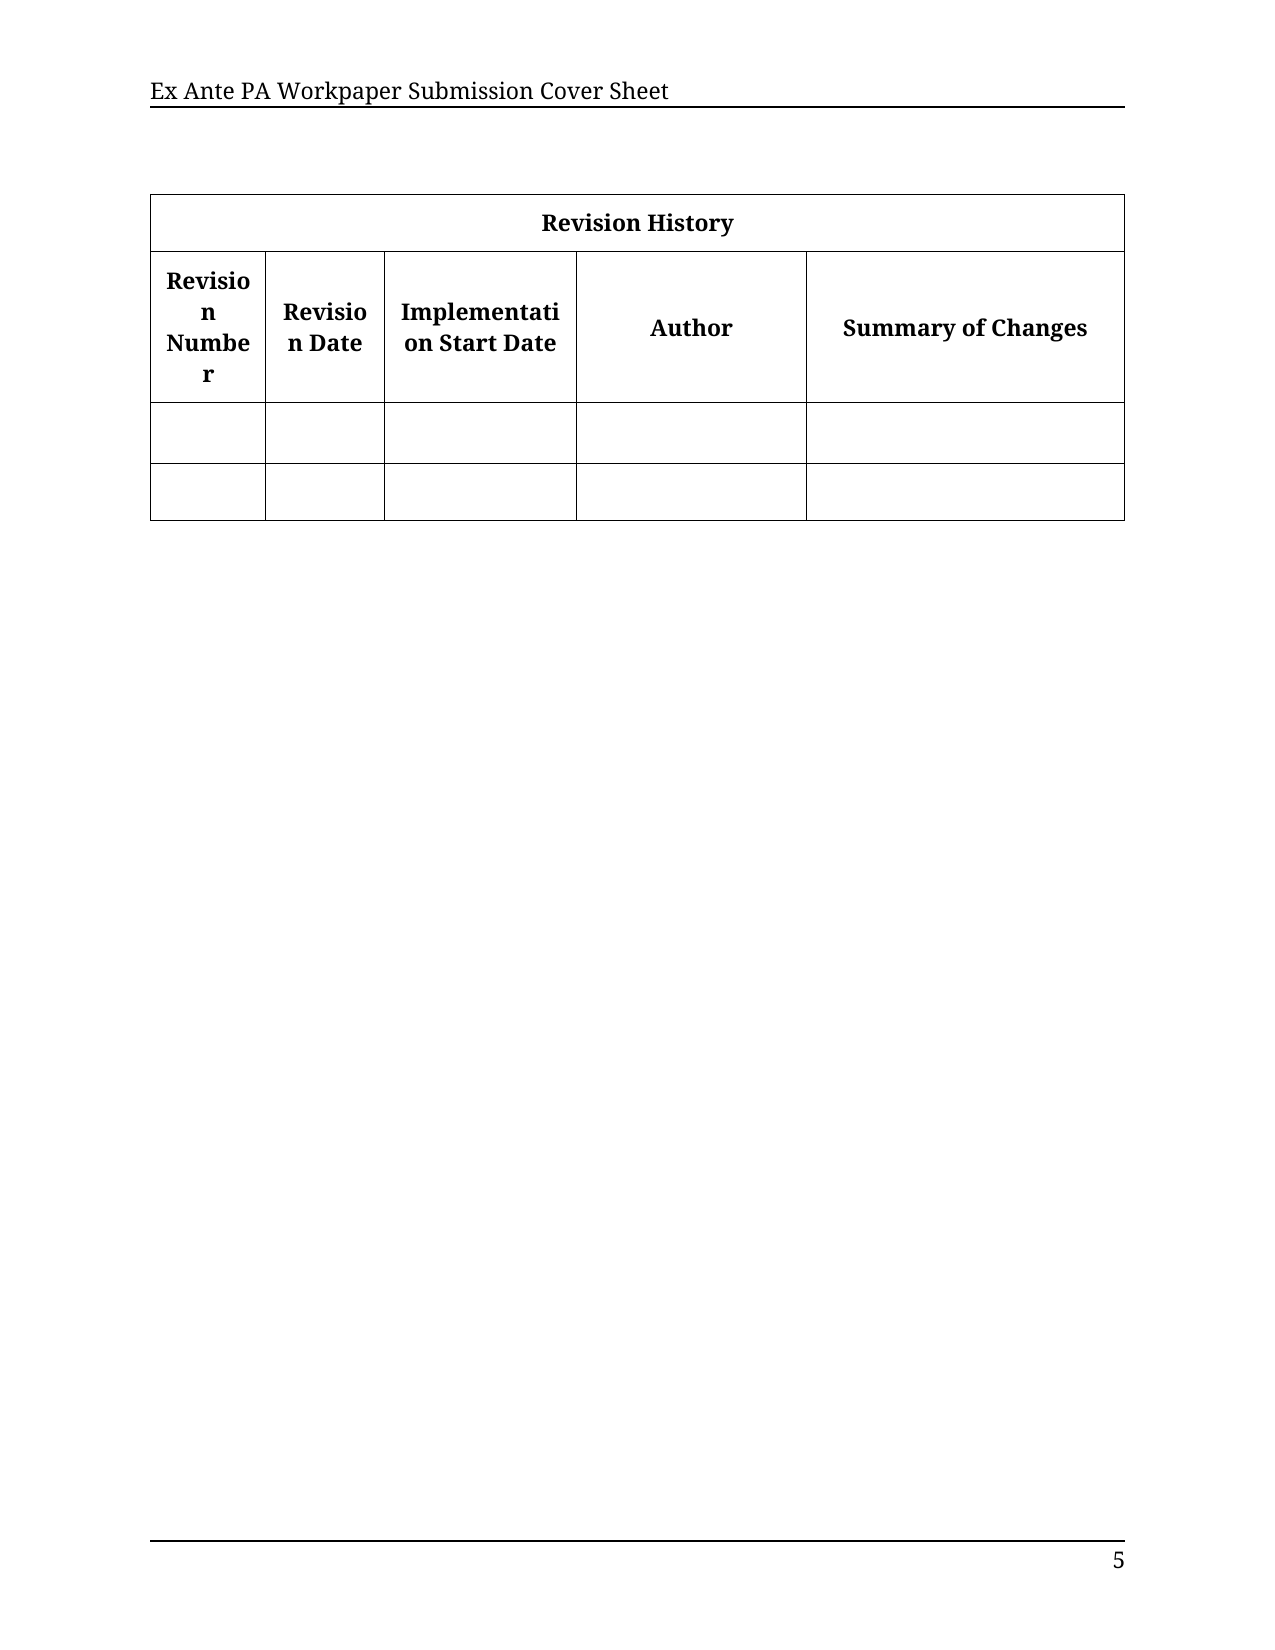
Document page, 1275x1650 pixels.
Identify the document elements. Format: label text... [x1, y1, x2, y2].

table_cell [385, 403, 576, 463]
table_cell Implementation Start Date [385, 252, 576, 402]
table_cell [151, 403, 265, 463]
table_cell [807, 464, 1124, 520]
table_cell Author [577, 252, 806, 402]
table_cell [385, 464, 576, 520]
table_cell Revision Date [266, 252, 384, 402]
table_cell [266, 464, 384, 520]
table_cell Summary of Changes [807, 252, 1124, 402]
table_cell [266, 403, 384, 463]
table_cell [577, 464, 806, 520]
table_cell [151, 464, 265, 520]
table_cell [577, 403, 806, 463]
table_header Revision History [151, 195, 1124, 251]
table_cell [807, 403, 1124, 463]
table_cell Revision Number [151, 252, 265, 402]
